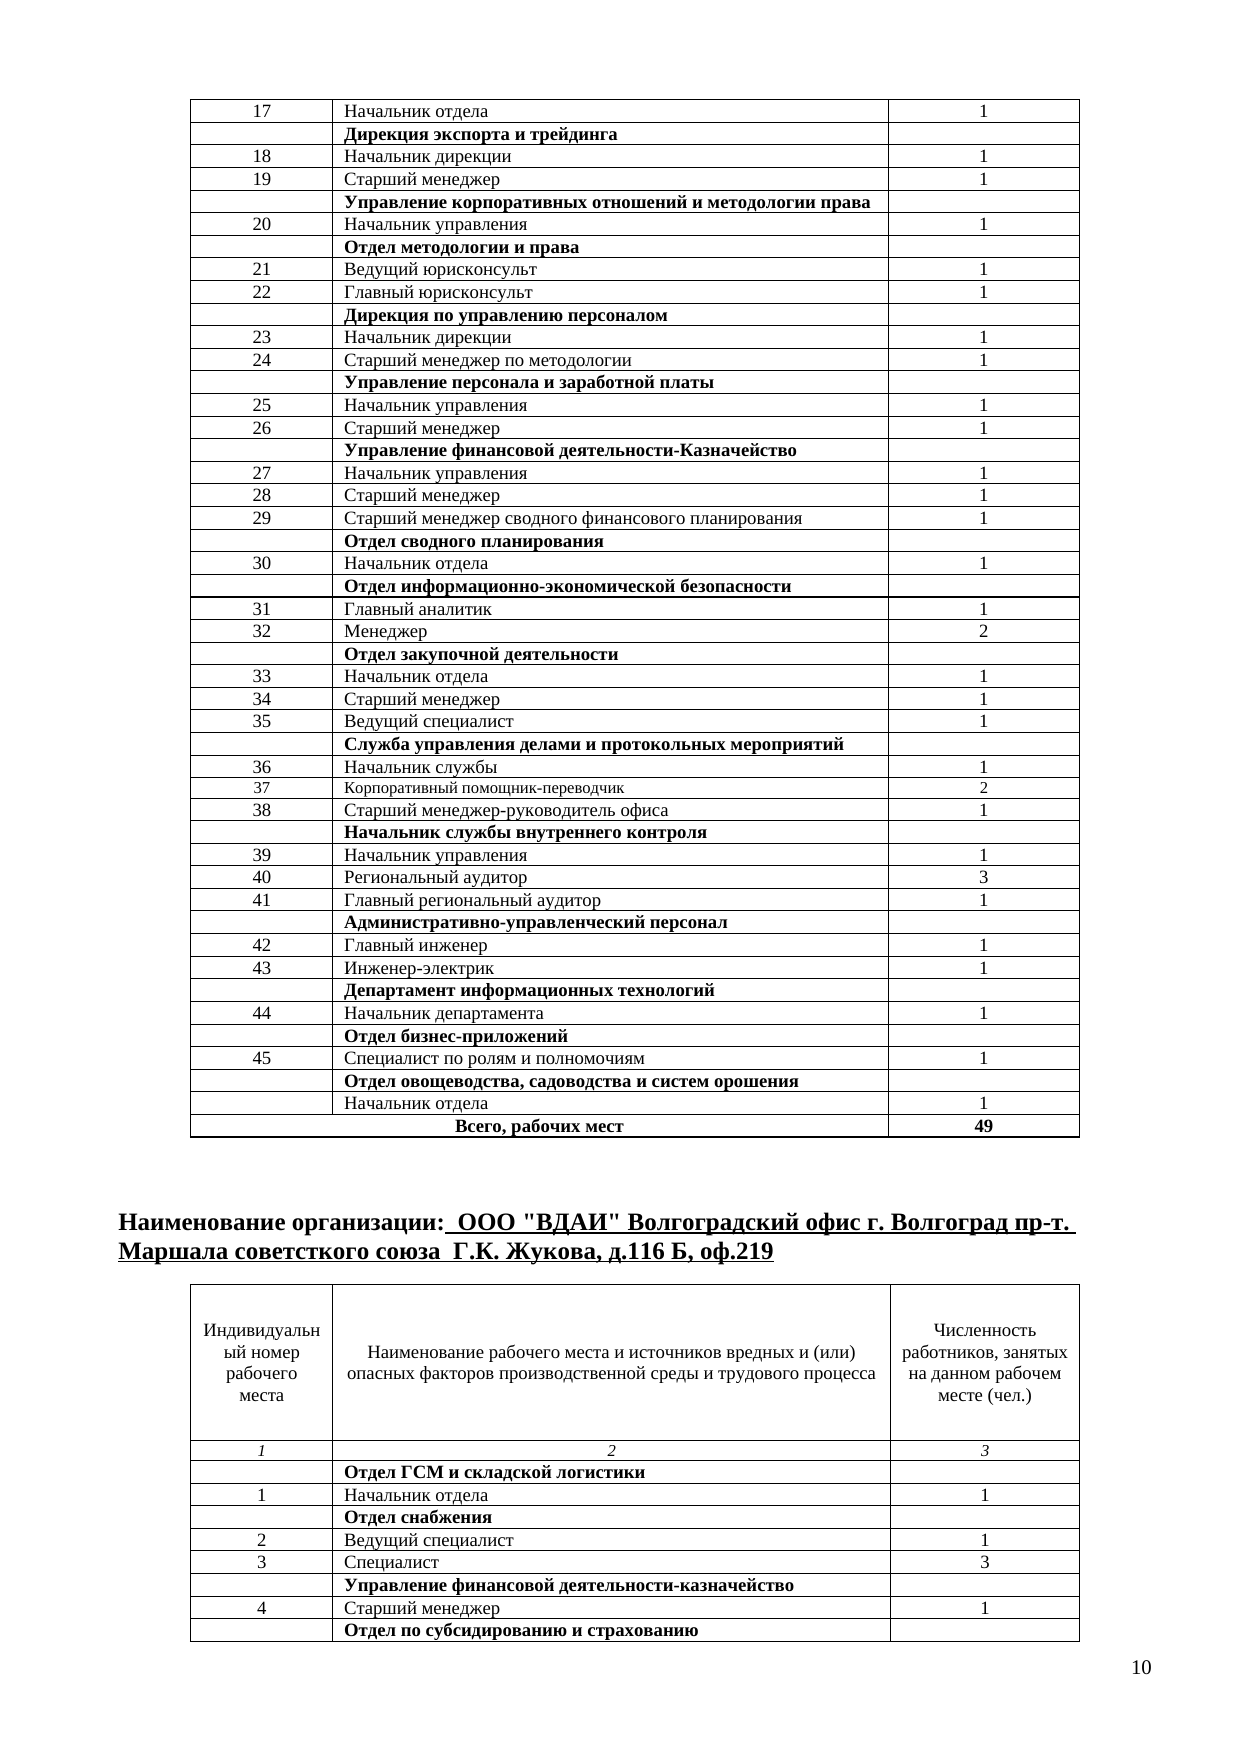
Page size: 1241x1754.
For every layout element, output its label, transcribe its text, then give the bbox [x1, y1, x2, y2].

table_cell [889, 575, 1079, 596]
table_cell [889, 371, 1079, 393]
table_cell 1 [889, 1092, 1079, 1114]
table_cell [191, 1574, 332, 1596]
table_cell Ведущий юрисконсульт [333, 258, 888, 280]
table_cell [891, 1619, 1079, 1641]
table_cell [191, 1092, 332, 1114]
table_cell Главный аналитик [333, 598, 888, 619]
table_cell 1 [889, 1002, 1079, 1023]
table_cell 43 [191, 957, 332, 978]
table_cell [191, 1506, 332, 1528]
table_header Индивидуальный номер рабочего места [191, 1285, 332, 1440]
table_cell Старший менеджер [333, 1597, 890, 1618]
table_cell 18 [191, 145, 332, 167]
table_cell 45 [191, 1047, 332, 1069]
table_cell 37 [191, 778, 332, 797]
table_cell Отдел овощеводства, садоводства и систем орошения [333, 1070, 888, 1091]
table_cell [889, 979, 1079, 1001]
table_cell 32 [191, 620, 332, 642]
table_cell Начальник отдела [333, 552, 888, 574]
table_cell 1 [889, 844, 1079, 865]
table_cell [191, 1461, 332, 1482]
table_cell 29 [191, 507, 332, 528]
table_cell [191, 1070, 332, 1091]
table_cell 1 [891, 1597, 1079, 1618]
table_cell [191, 733, 332, 754]
table_cell 26 [191, 417, 332, 438]
table_cell 30 [191, 552, 332, 574]
table_cell 27 [191, 462, 332, 483]
table_cell 1 [889, 799, 1079, 820]
table_cell 2 [889, 778, 1079, 797]
table_cell Начальник управления [333, 844, 888, 865]
table_cell Старший менеджер [333, 168, 888, 189]
table_cell 1 [889, 100, 1079, 122]
table_cell Начальник дирекции [333, 145, 888, 167]
table_cell Начальник отдела [333, 1484, 890, 1505]
table_cell 1 [889, 1047, 1079, 1069]
table_cell [889, 304, 1079, 325]
table_cell Старший менеджер [333, 484, 888, 506]
table_cell 1 [889, 957, 1079, 978]
table_cell [191, 911, 332, 933]
table_cell [891, 1461, 1079, 1482]
table_cell Старший менеджер сводного финансового планирования [333, 507, 888, 528]
table_cell Старший менеджер по методологии [333, 349, 888, 370]
table_cell 3 [891, 1551, 1079, 1573]
table_cell 36 [191, 756, 332, 777]
table_cell 1 [889, 688, 1079, 709]
table_cell 1 [889, 281, 1079, 302]
table_cell 35 [191, 710, 332, 732]
table_cell Отдел ГСМ и складской логистики [333, 1461, 890, 1482]
table_cell [191, 371, 332, 393]
table_cell 33 [191, 665, 332, 687]
table_cell Отдел снабжения [333, 1506, 890, 1528]
table_cell 19 [191, 168, 332, 189]
table_cell Старший менеджер [333, 688, 888, 709]
table_cell 40 [191, 866, 332, 888]
table_cell 25 [191, 394, 332, 416]
table_cell 23 [191, 326, 332, 348]
table_cell 21 [191, 258, 332, 280]
table_cell 1 [889, 934, 1079, 956]
table_cell 31 [191, 598, 332, 619]
table_cell [191, 530, 332, 551]
table_cell [889, 236, 1079, 257]
table_cell [191, 1619, 332, 1641]
table_cell Главный инженер [333, 934, 888, 956]
table_cell [889, 123, 1079, 144]
table_cell 1 [889, 326, 1079, 348]
table_cell [889, 733, 1079, 754]
table_cell Начальник дирекции [333, 326, 888, 348]
table_cell Отдел бизнес-приложений [333, 1025, 888, 1046]
table_cell Специалист по ролям и полномочиям [333, 1047, 888, 1069]
table_cell 1 [889, 258, 1079, 280]
table_cell 24 [191, 349, 332, 370]
table_cell [191, 236, 332, 257]
table_cell 2 [333, 1441, 890, 1460]
table_cell [891, 1506, 1079, 1528]
table_cell Департамент информационных технологий [333, 979, 888, 1001]
table_cell Начальник отдела [333, 100, 888, 122]
table_cell 49 [889, 1115, 1079, 1136]
table_cell 3 [889, 866, 1079, 888]
table_cell 1 [889, 462, 1079, 483]
table_cell 1 [891, 1484, 1079, 1505]
table_header Наименование рабочего места и источников вредных и (или) опасных факторов производственной среды и трудового процесса [333, 1285, 890, 1440]
table_cell [889, 530, 1079, 551]
table_cell 17 [191, 100, 332, 122]
table_cell Отдел методологии и права [333, 236, 888, 257]
table_cell [889, 821, 1079, 843]
table_cell 1 [889, 145, 1079, 167]
table_cell Инженер-электрик [333, 957, 888, 978]
table_cell Главный юрисконсульт [333, 281, 888, 302]
table_cell 1 [891, 1529, 1079, 1550]
table_cell 1 [889, 484, 1079, 506]
table_cell Служба управления делами и протокольных мероприятий [333, 733, 888, 754]
table_cell 2 [191, 1529, 332, 1550]
table_cell Начальник службы [333, 756, 888, 777]
table_cell 1 [889, 349, 1079, 370]
table_cell Ведущий специалист [333, 710, 888, 732]
table_cell [889, 191, 1079, 212]
table_cell 1 [889, 598, 1079, 619]
table_cell 3 [891, 1441, 1079, 1460]
table_cell 1 [889, 665, 1079, 687]
table_cell [191, 123, 332, 144]
table_cell [889, 1070, 1079, 1091]
table_cell 1 [889, 507, 1079, 528]
table_cell 1 [889, 417, 1079, 438]
table_cell 1 [889, 552, 1079, 574]
table_cell Начальник управления [333, 462, 888, 483]
table_cell 1 [191, 1441, 332, 1460]
table_cell [889, 643, 1079, 664]
table_cell Начальник службы внутреннего контроля [333, 821, 888, 843]
table_cell Начальник департамента [333, 1002, 888, 1023]
table_cell Региональный аудитор [333, 866, 888, 888]
table_cell 1 [889, 168, 1079, 189]
table_cell Управление финансовой деятельности-Казначейство [333, 439, 888, 461]
table_cell [191, 304, 332, 325]
table_cell Менеджер [333, 620, 888, 642]
table_cell Отдел по субсидированию и страхованию [333, 1619, 890, 1641]
table_cell Дирекция экспорта и трейдинга [333, 123, 888, 144]
table_cell 41 [191, 889, 332, 910]
table_cell Главный региональный аудитор [333, 889, 888, 910]
table_cell [889, 439, 1079, 461]
table_cell 1 [889, 889, 1079, 910]
table_cell [191, 439, 332, 461]
table_cell 34 [191, 688, 332, 709]
table_cell [191, 979, 332, 1001]
table_cell Начальник отдела [333, 665, 888, 687]
table_cell 1 [889, 756, 1079, 777]
table_cell Управление персонала и заработной платы [333, 371, 888, 393]
table_cell 3 [191, 1551, 332, 1573]
table_cell [889, 1025, 1079, 1046]
table_cell 28 [191, 484, 332, 506]
table_cell Всего, рабочих мест [191, 1115, 888, 1136]
table_cell 1 [889, 710, 1079, 732]
table_cell [191, 191, 332, 212]
table_cell Начальник управления [333, 213, 888, 235]
table_cell 39 [191, 844, 332, 865]
table_cell Отдел закупочной деятельности [333, 643, 888, 664]
table_cell [191, 643, 332, 664]
table_cell Управление финансовой деятельности-казначейство [333, 1574, 890, 1596]
table_cell Начальник отдела [333, 1092, 888, 1114]
table_cell 38 [191, 799, 332, 820]
text Наименование организации: ООО "ВДАИ" Волгоградский офис г. Волгоград пр-т. Маршала советсткого союза Г.К. Жукова, д.116 Б, оф.219 [118, 1207, 1152, 1265]
table_cell [891, 1574, 1079, 1596]
table_cell Корпоративный помощник-переводчик [333, 778, 888, 797]
table_cell 1 [889, 394, 1079, 416]
table_header Численность работников, занятых на данном рабочем месте (чел.) [891, 1285, 1079, 1440]
table_cell Начальник управления [333, 394, 888, 416]
table_cell 22 [191, 281, 332, 302]
table_cell Специалист [333, 1551, 890, 1573]
table_cell 20 [191, 213, 332, 235]
table_cell Старший менеджер [333, 417, 888, 438]
table_cell [191, 821, 332, 843]
table_cell Ведущий специалист [333, 1529, 890, 1550]
table_cell Управление корпоративных отношений и методологии права [333, 191, 888, 212]
table_cell 2 [889, 620, 1079, 642]
table_cell 42 [191, 934, 332, 956]
table_cell 44 [191, 1002, 332, 1023]
table_cell [191, 1025, 332, 1046]
table_cell Старший менеджер-руководитель офиса [333, 799, 888, 820]
table_cell Отдел информационно-экономической безопасности [333, 575, 888, 596]
table_cell 1 [889, 213, 1079, 235]
table_cell Отдел сводного планирования [333, 530, 888, 551]
table_cell [191, 575, 332, 596]
table_cell [889, 911, 1079, 933]
table_cell Дирекция по управлению персоналом [333, 304, 888, 325]
table_cell Административно-управленческий персонал [333, 911, 888, 933]
table_cell 1 [191, 1484, 332, 1505]
table_cell 4 [191, 1597, 332, 1618]
